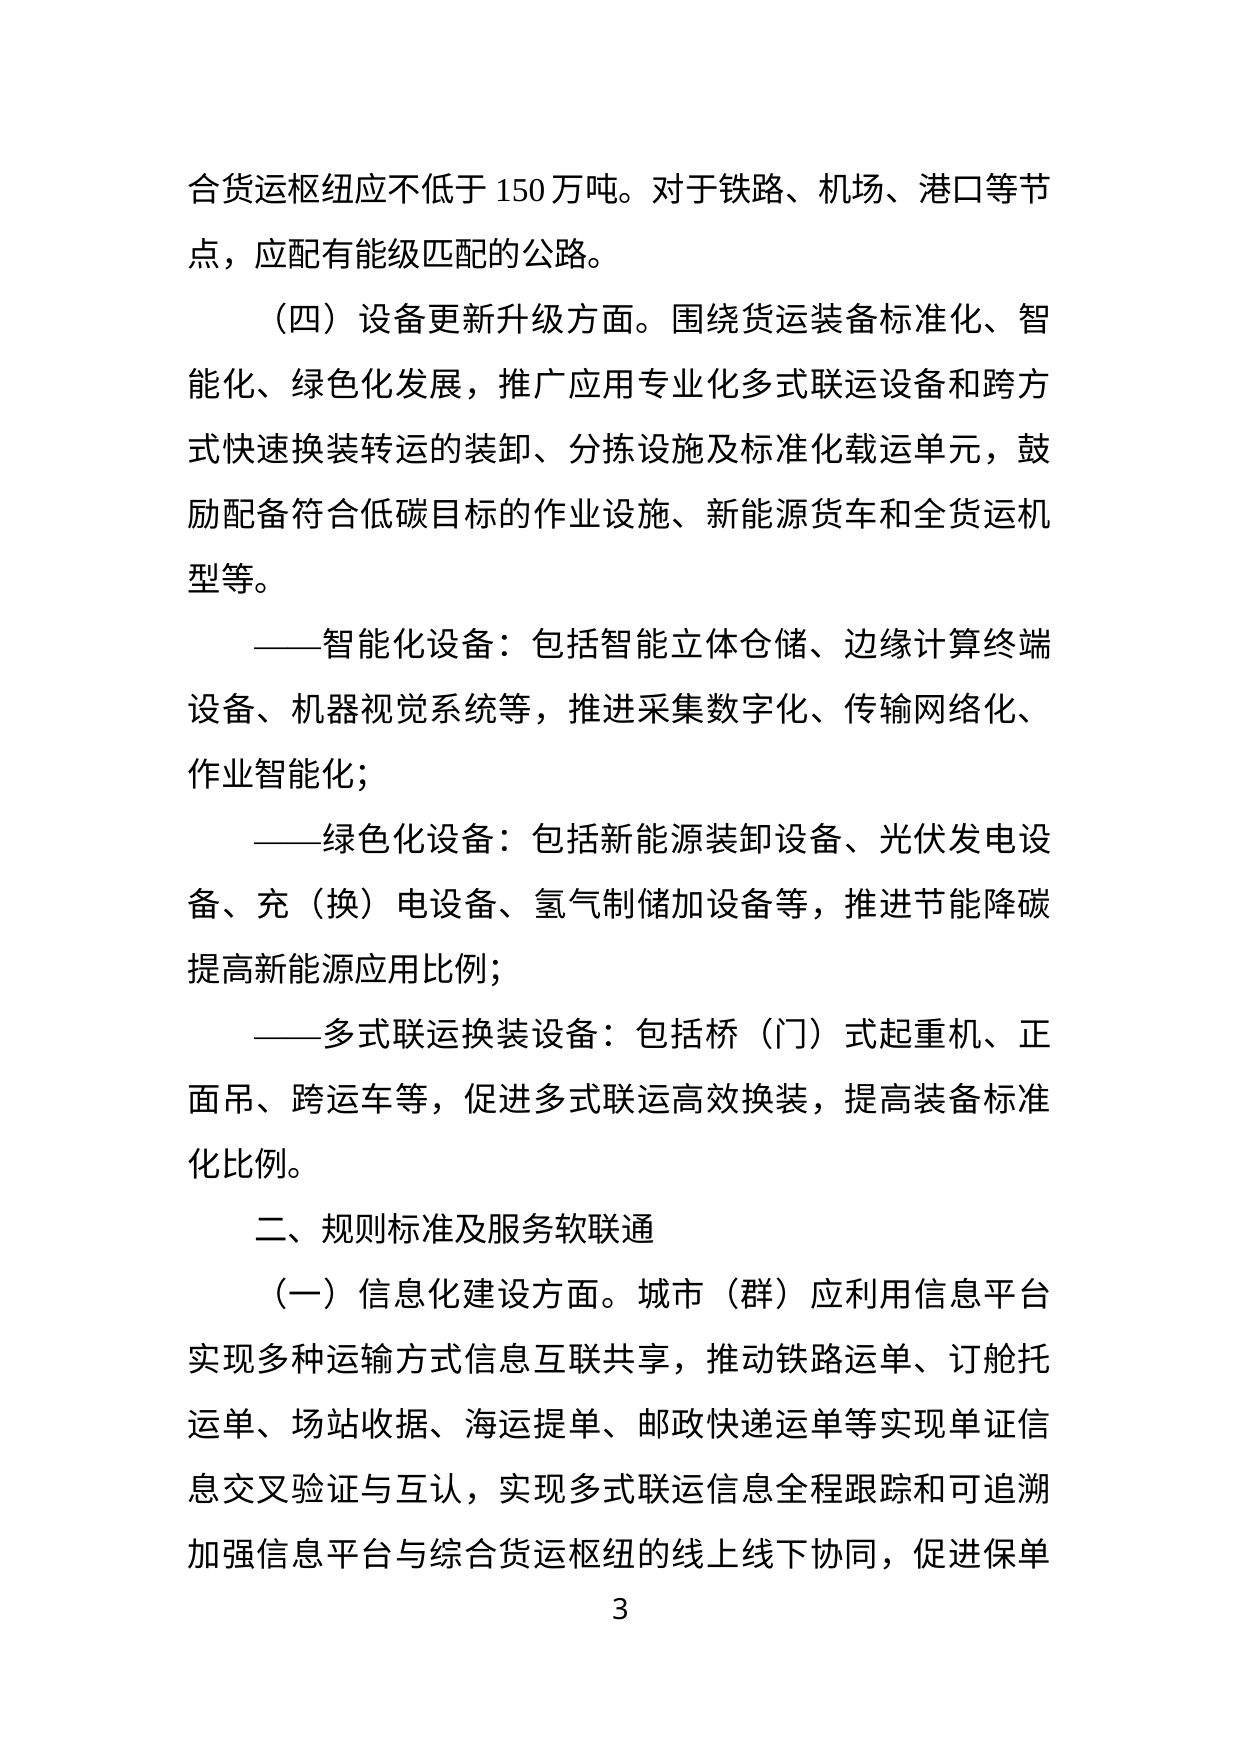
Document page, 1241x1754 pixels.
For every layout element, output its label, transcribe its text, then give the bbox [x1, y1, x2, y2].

text 二、规则标准及服务软联通 [187, 1194, 1053, 1259]
text ——智能化设备：包括智能立体仓储、边缘计算终端设备、机器视觉系统等，推进采集数字化、传输网络化、作业智能化； [187, 609, 1053, 804]
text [187, 154, 1053, 284]
text ——绿色化设备：包括新能源装卸设备、光伏发电设备、充（换）电设备、氢气制储加设备等，推进节能降碳，提高新能源应用比例； [187, 804, 1053, 999]
text ——多式联运换装设备：包括桥（门）式起重机、正面吊、跨运车等，促进多式联运高效换装，提高装备标准化比例。 [187, 999, 1053, 1194]
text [187, 1259, 1053, 1584]
text （四）设备更新升级方面。围绕货运装备标准化、智能化、绿色化发展，推广应用专业化多式联运设备和跨方式快速换装转运的装卸、分拣设施及标准化载运单元，鼓励配备符合低碳目标的作业设施、新能源货车和全货运机型等。 [187, 284, 1053, 609]
